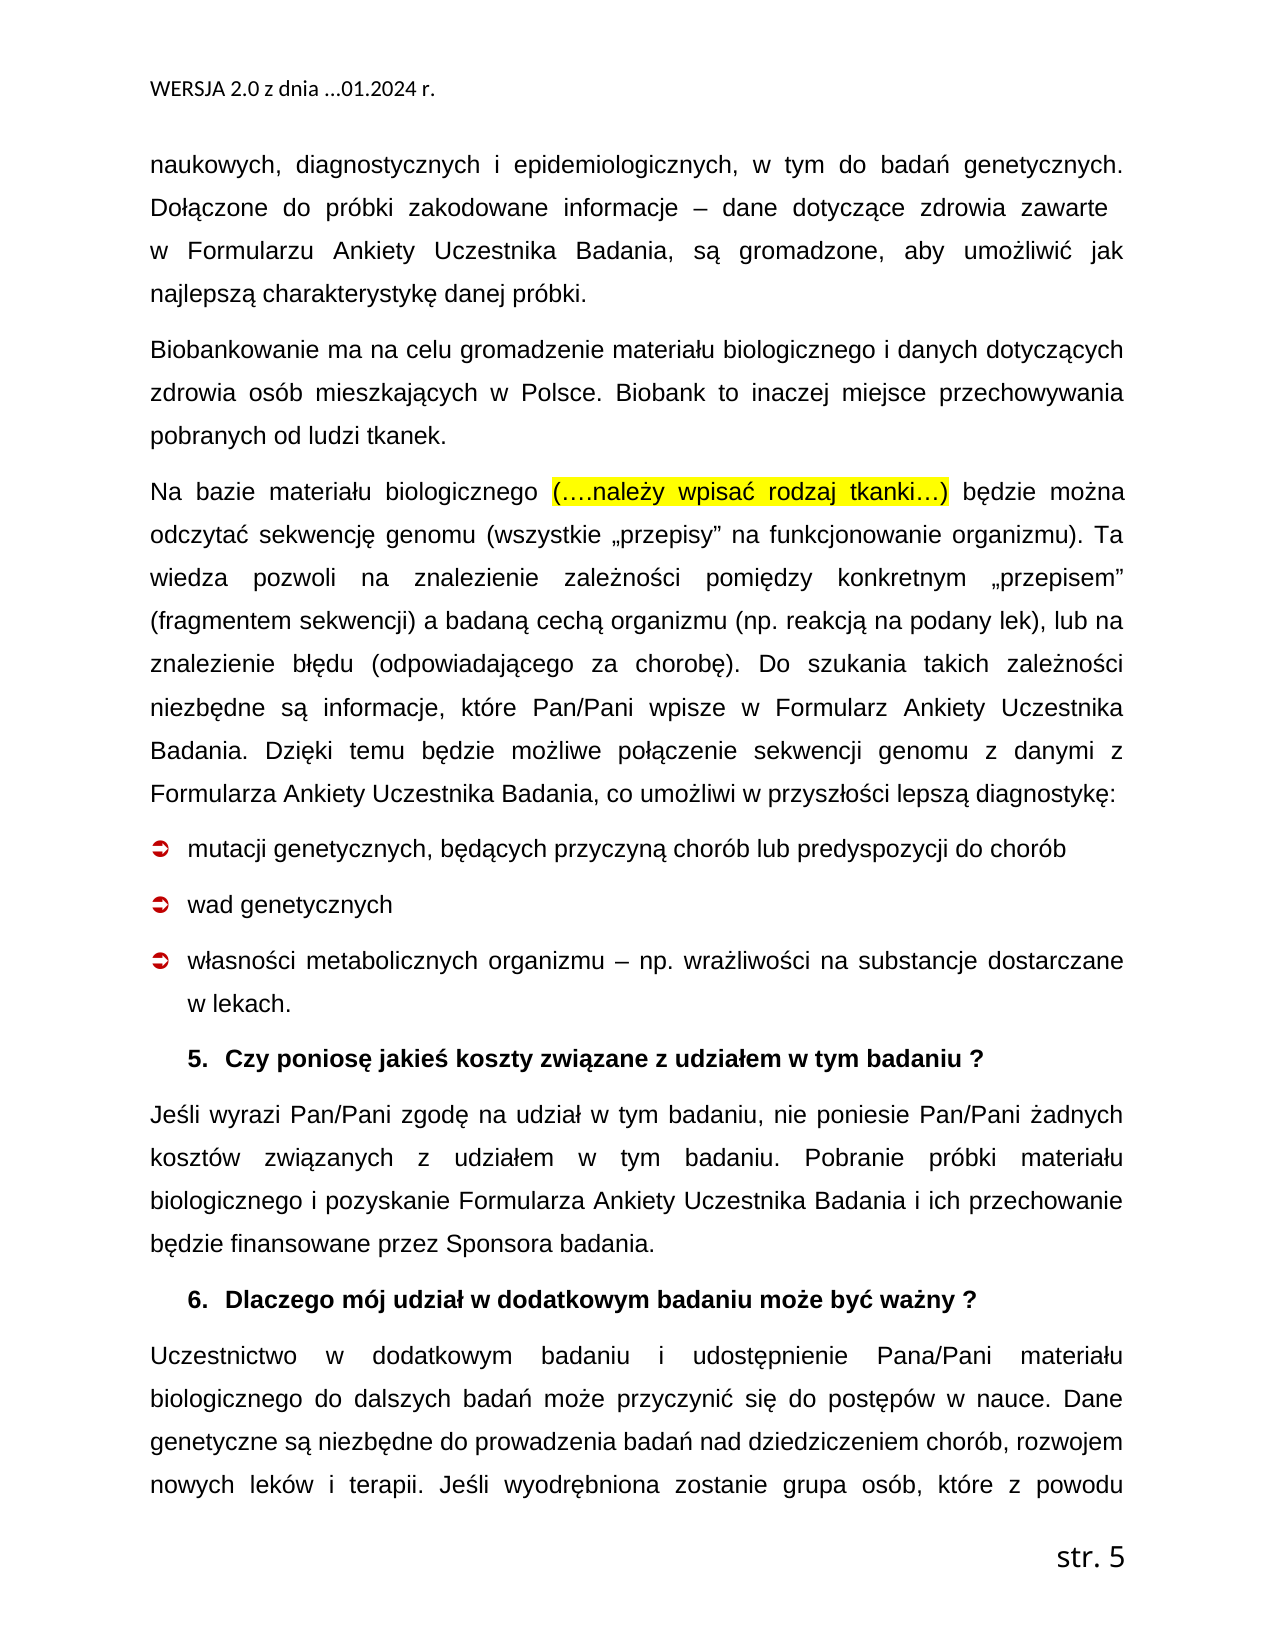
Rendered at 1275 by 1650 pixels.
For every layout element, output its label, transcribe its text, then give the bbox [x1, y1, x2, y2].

text Na bazie materiału biologicznego (….należy wpisać rodzaj tkanki…) będzie można odczytać sekwencję genomu (wszystkie „przepisy” na funkcjonowanie organizmu). Ta wiedza pozwoli na znalezienie zależności pomiędzy konkretnym „przepisem” (fragmentem sekwencji) a badaną cechą organizmu (np. reakcją na podany lek), lub na znalezienie błędu (odpowiadającego za chorobę). Do szukania takich zależności niezbędne są informacje, które Pan/Pani wpisze w Formularz Ankiety Uczestnika Badania. Dzięki temu będzie możliwe połączenie sekwencji genomu z danymi z Formularza Ankiety Uczestnika Badania, co umożliwi w przyszłości lepszą diagnostykę: [150, 477, 1125, 807]
list mutacji genetycznych, będących przyczyną chorób lub predyspozycji do chorób [150, 834, 1125, 863]
list Czy poniosę jakieś koszty związane z udziałem w tym badaniu ? [187, 1044, 1125, 1073]
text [150, 150, 1125, 308]
list Dlaczego mój udział w dodatkowym badaniu może być ważny ? [187, 1285, 1125, 1314]
list własności metabolicznych organizmu – np. wrażliwości na substancje dostarczane w lekach. [150, 946, 1125, 1017]
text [150, 1341, 1125, 1499]
text Jeśli wyrazi Pan/Pani zgodę na udział w tym badaniu, nie poniesie Pan/Pani żadnych kosztów związanych z udziałem w tym badaniu. Pobranie próbki materiału biologicznego i pozyskanie Formularza Ankiety Uczestnika Badania i ich przechowanie będzie finansowane przez Sponsora badania. [150, 1100, 1125, 1258]
list wad genetycznych [150, 890, 1125, 919]
text Biobankowanie ma na celu gromadzenie materiału biologicznego i danych dotyczących zdrowia osób mieszkających w Polsce. Biobank to inaczej miejsce przechowywania pobranych od ludzi tkanek. [150, 335, 1125, 450]
